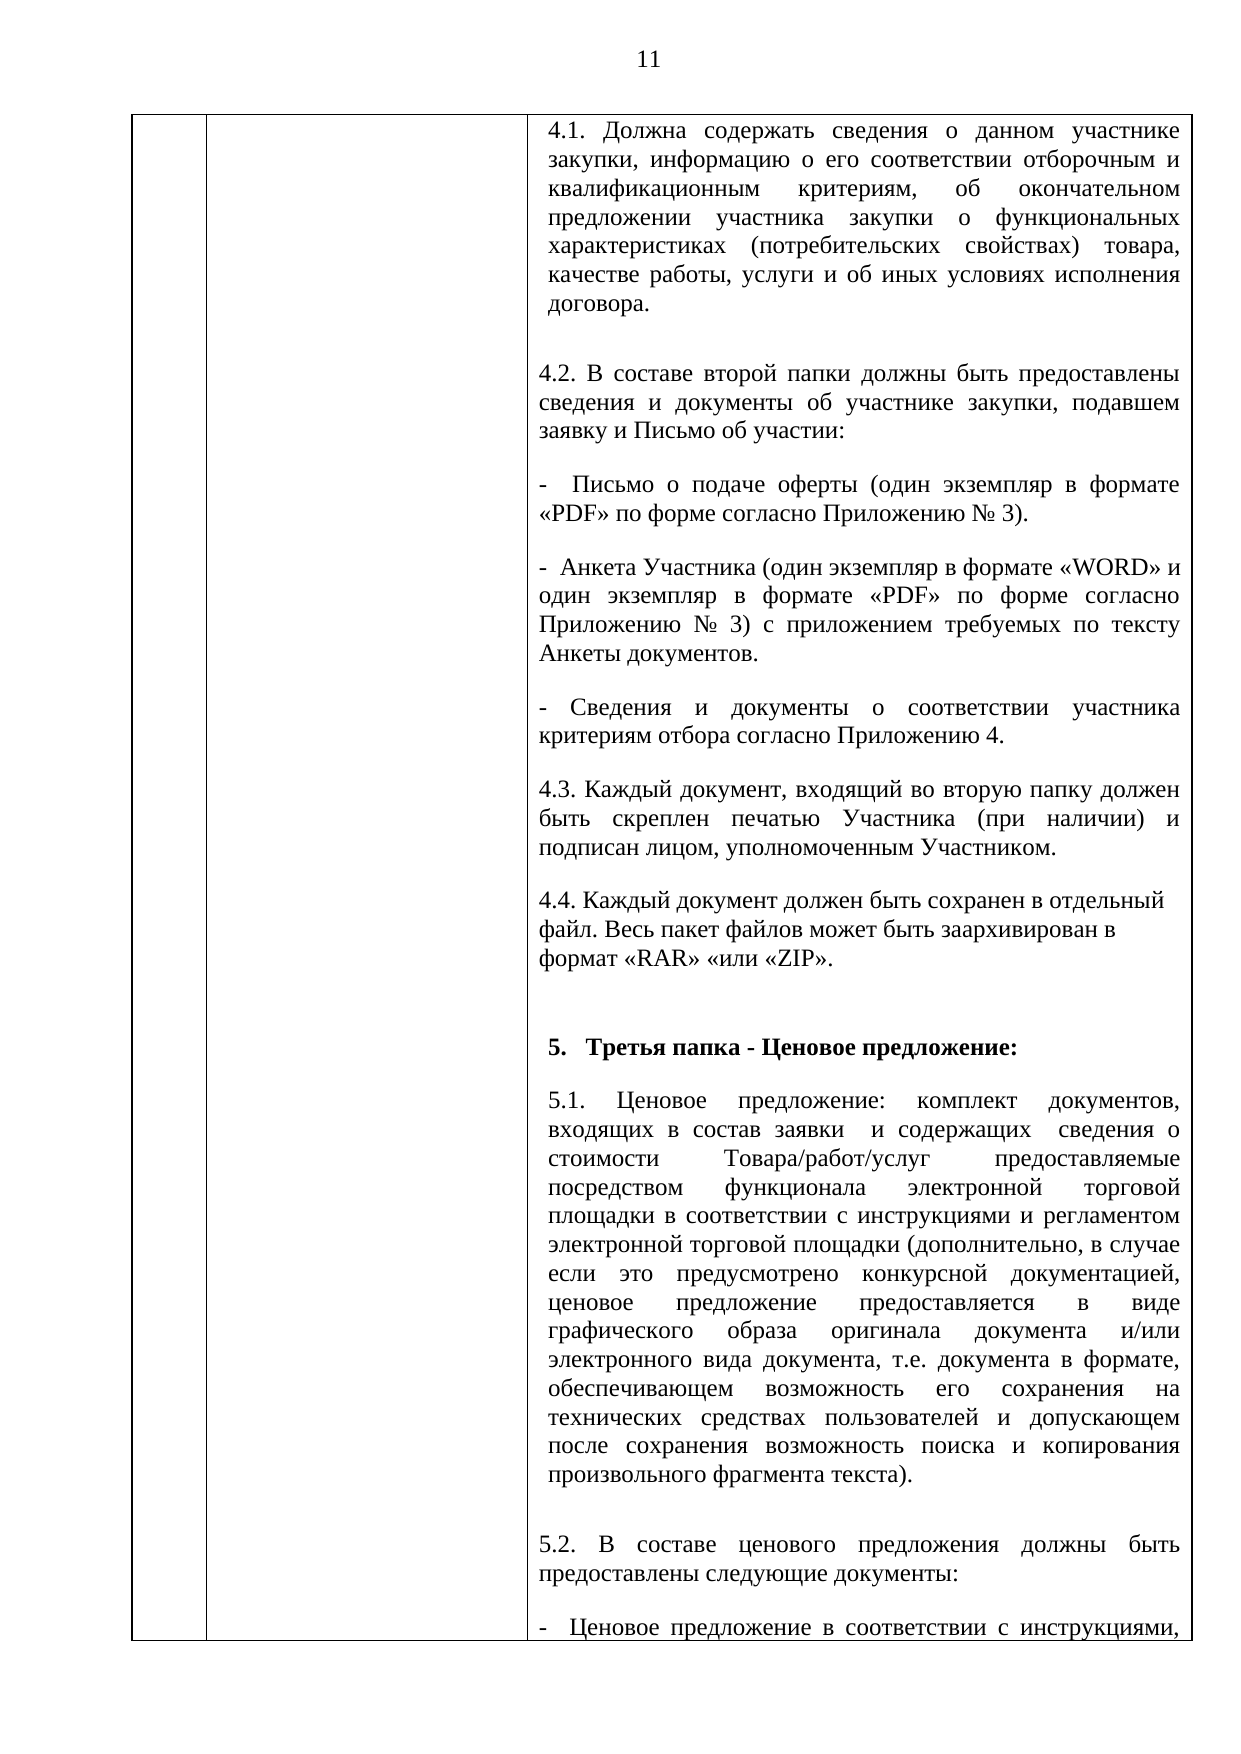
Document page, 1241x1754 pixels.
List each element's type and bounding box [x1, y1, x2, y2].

table_cell [528, 115, 1191, 1640]
table_cell [207, 115, 527, 1640]
table_cell [133, 115, 206, 1640]
